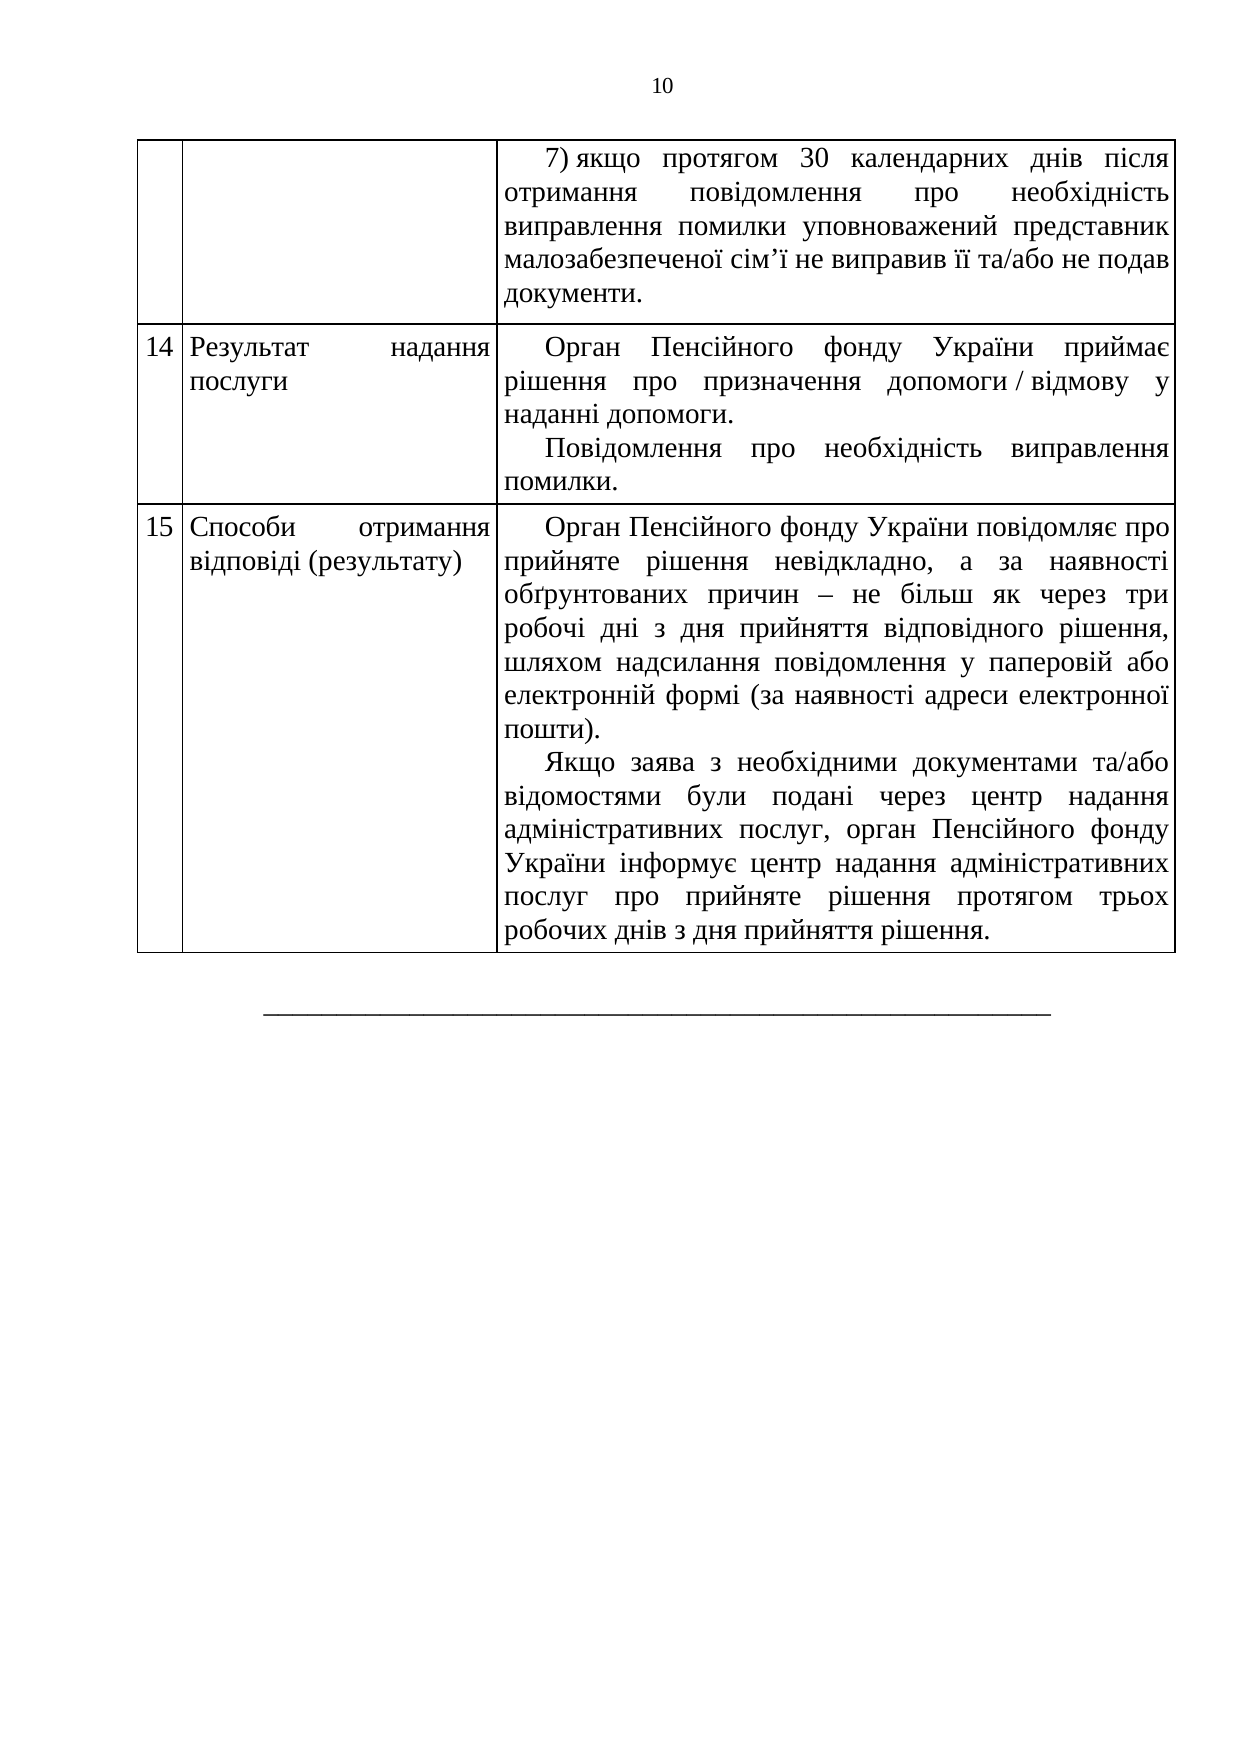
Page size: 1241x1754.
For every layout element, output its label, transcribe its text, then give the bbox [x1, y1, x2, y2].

table_cell Способи отримання відповіді (результату) [183, 505, 496, 951]
table_cell Результат надання послуги [183, 325, 496, 503]
table_header [138, 141, 182, 323]
table_cell 15 [138, 505, 182, 951]
table_header [183, 141, 496, 323]
table_cell Орган Пенсійного фонду України повідомляє про прийняте рішення невідкладно, а за наявності обґрунтованих причин – не більш як через три робочі дні з дня прийняття відповідного рішення, шляхом надсилання повідомлення у паперовій або електронній формі (за наявності адреси електронної пошти). Якщо заява з необхідними документами та/або відомостями були подані через центр надання адміністративних послуг, орган Пенсійного фонду України інформує центр надання адміністративних послуг про прийняте рішення протягом трьох робочих днів з дня прийняття рішення. [498, 505, 1174, 951]
text ______________________________________________________ [133, 985, 1181, 1019]
table_cell 14 [138, 325, 182, 503]
table_header 7) якщо протягом 30 календарних днів після отримання повідомлення про необхідність виправлення помилки уповноважений представник малозабезпеченої сім’ї не виправив її та/або не подав документи. [498, 141, 1174, 323]
table_cell Орган Пенсійного фонду України приймає рішення про призначення допомоги / відмову у наданні допомоги. Повідомлення про необхідність виправлення помилки. [498, 325, 1174, 503]
